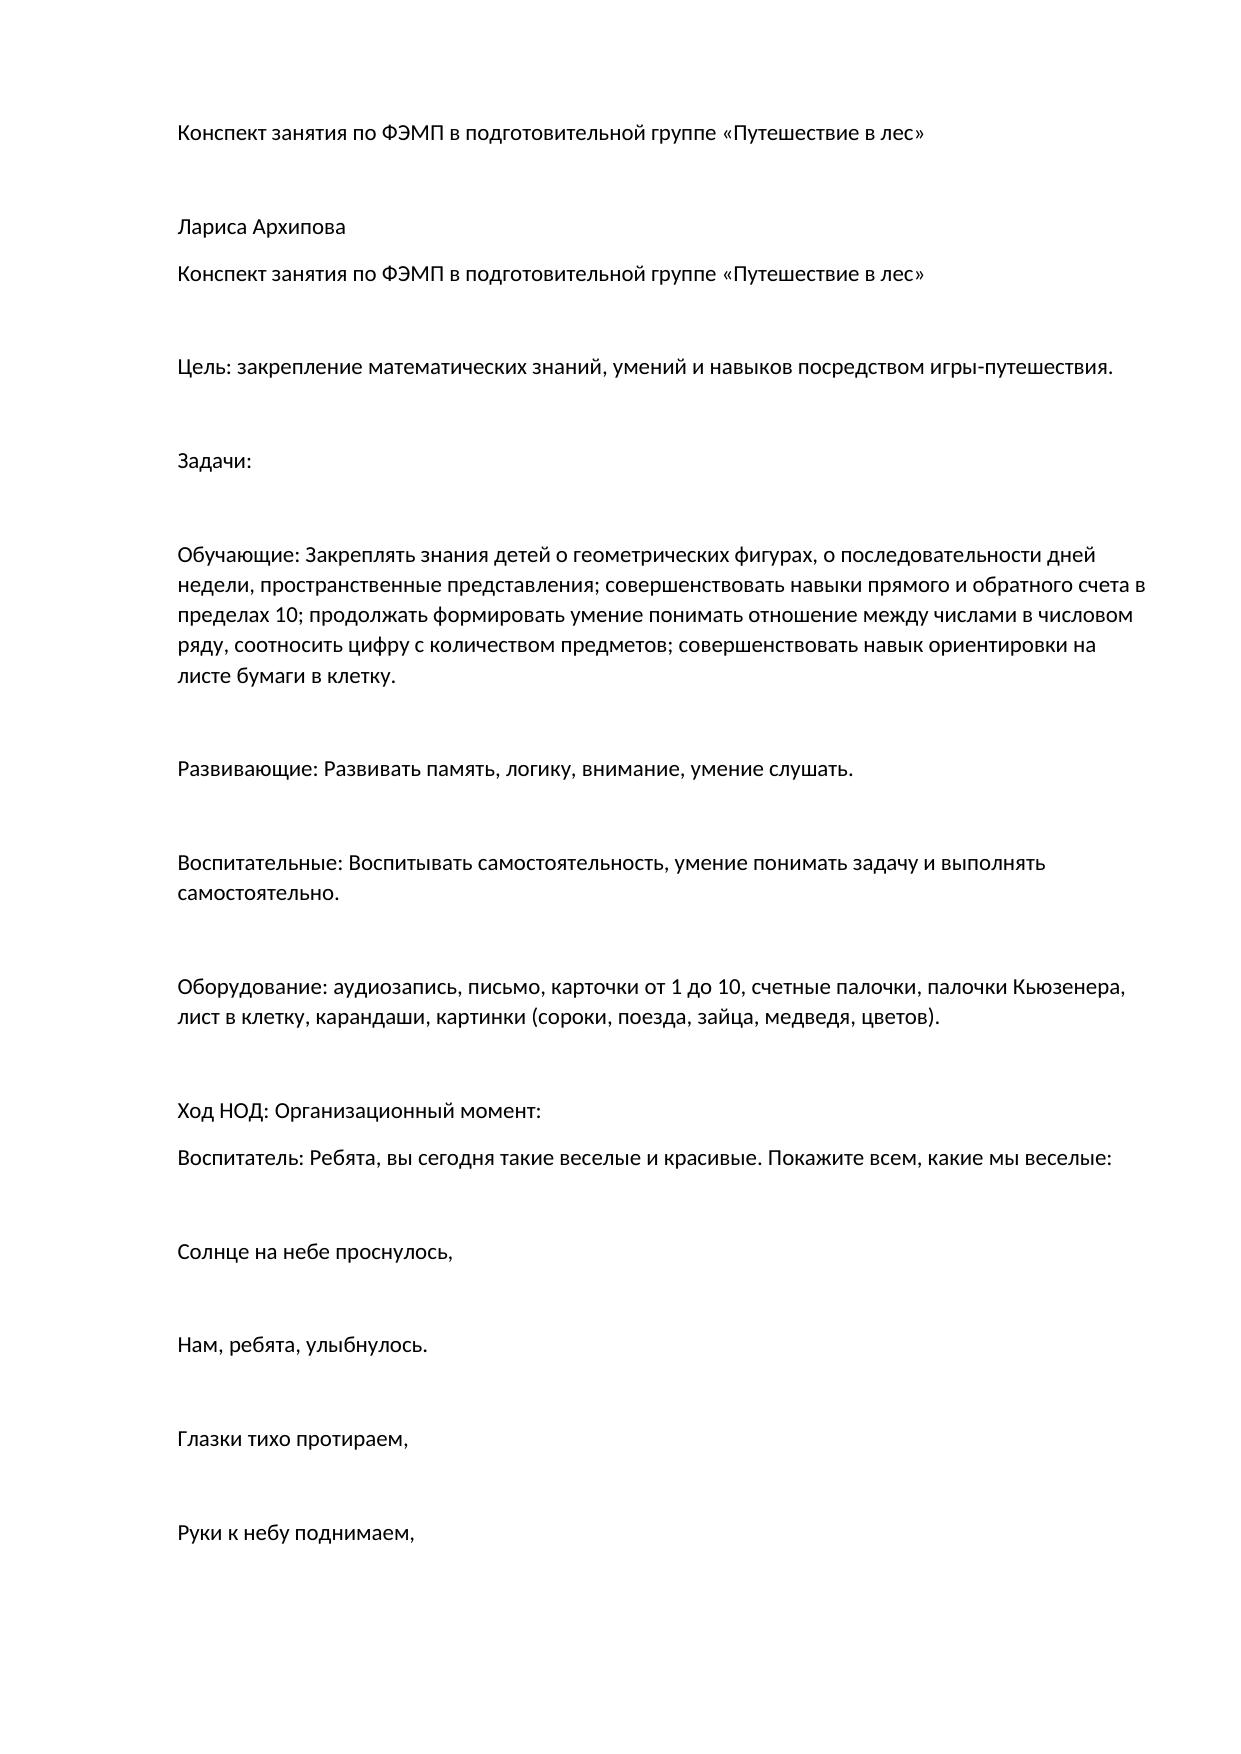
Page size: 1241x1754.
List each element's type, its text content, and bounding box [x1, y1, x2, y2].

text Задачи: [177, 446, 1152, 474]
text Лариса Архипова [177, 212, 1152, 240]
text Конспект занятия по ФЭМП в подготовительной группе «Путешествие в лес» [177, 118, 1152, 146]
text Глазки тихо протираем, [177, 1424, 1152, 1452]
text Конспект занятия по ФЭМП в подготовительной группе «Путешествие в лес» [177, 259, 1152, 287]
text Воспитательные: Воспитывать самостоятельность, умение понимать задачу и выполнять самостоятельно. [177, 848, 1152, 907]
text Воспитатель: Ребята, вы сегодня такие веселые и красивые. Покажите всем, какие мы веселые: [177, 1143, 1152, 1171]
text Цель: закрепление математических знаний, умений и навыков посредством игры-путешествия. [177, 352, 1152, 381]
text Нам, ребята, улыбнулось. [177, 1331, 1152, 1359]
text Руки к небу поднимаем, [177, 1518, 1152, 1546]
text Оборудование: аудиозапись, письмо, карточки от 1 до 10, счетные палочки, палочки Кьюзенера, лист в клетку, карандаши, картинки (сороки, поезда, зайца, медведя, цветов). [177, 972, 1152, 1031]
text Развивающие: Развивать память, логику, внимание, умение слушать. [177, 754, 1152, 783]
text Ход НОД: Организационный момент: [177, 1096, 1152, 1124]
text Обучающие: Закреплять знания детей о геометрических фигурах, о последовательности дней недели, пространственные представления; совершенствовать навыки прямого и обратного счета в пределах 10; продолжать формировать умение понимать отношение между числами в числовом ряду, соотносить цифру с количеством предметов; совершенствовать навык ориентировки на листе бумаги в клетку. [177, 540, 1152, 689]
text Солнце на небе проснулось, [177, 1237, 1152, 1265]
